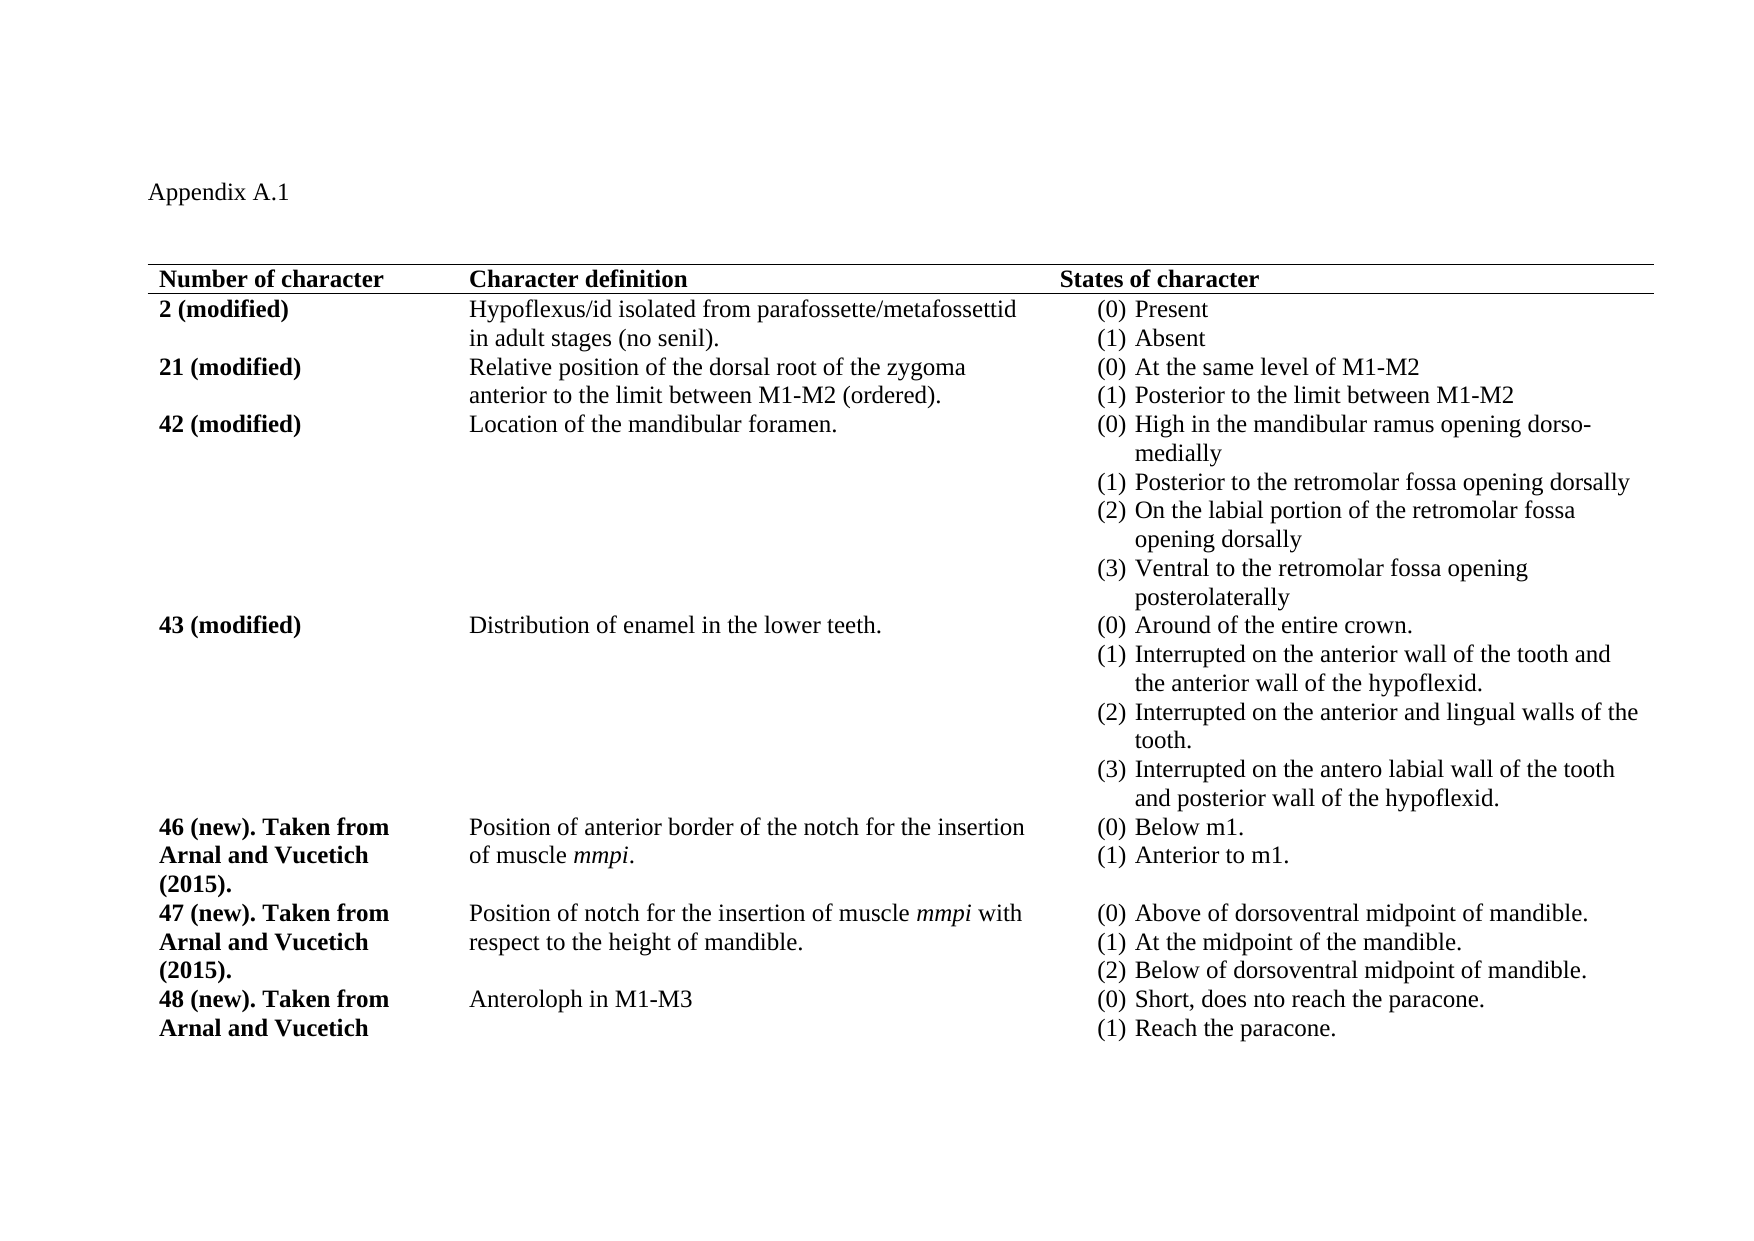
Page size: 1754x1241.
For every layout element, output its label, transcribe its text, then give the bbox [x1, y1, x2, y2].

table_cell Above of dorsoventral midpoint of mandible. At the midpoint of the mandible. Below of dorsoventral midpoint of mandible. [1048, 898, 1654, 984]
table_header Character definition [458, 265, 1048, 293]
table_cell Below m1. Anterior to m1. [1048, 812, 1654, 898]
table_cell Relative position of the dorsal root of the zygoma anterior to the limit between M1-M2 (ordered). [458, 352, 1048, 409]
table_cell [1048, 984, 1654, 1042]
table_cell Anteroloph in M1-M3 [458, 984, 1048, 1042]
table_cell At the same level of M1-M2 Posterior to the limit between M1-M2 [1048, 352, 1654, 409]
table_cell Hypoflexus/id isolated from parafossette/metafossettid in adult stages (no senil). [458, 294, 1048, 352]
table_cell 42 (modified) [148, 409, 458, 611]
table_cell Position of notch for the insertion of muscle mmpi with respect to the height of mandible. [458, 898, 1048, 984]
table_cell 46 (new). Taken from Arnal and Vucetich (2015). [148, 812, 458, 898]
table_header States of character [1048, 265, 1654, 293]
text Appendix A.1 [148, 177, 1606, 206]
table_cell High in the mandibular ramus opening dorso-medially Posterior to the retromolar fossa opening dorsally On the labial portion of the retromolar fossa opening dorsally Ventral to the retromolar fossa opening posterolaterally [1048, 409, 1654, 611]
table_cell 43 (modified) [148, 611, 458, 812]
table_cell 21 (modified) [148, 352, 458, 409]
table_cell Location of the mandibular foramen. [458, 409, 1048, 611]
table_cell Around of the entire crown. Interrupted on the anterior wall of the tooth and the anterior wall of the hypoflexid. Interrupted on the anterior and lingual walls of the tooth. Interrupted on the antero labial wall of the tooth and posterior wall of the hypoflexid. [1048, 611, 1654, 812]
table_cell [148, 984, 458, 1042]
table_cell Distribution of enamel in the lower teeth. [458, 611, 1048, 812]
table_cell Position of anterior border of the notch for the insertion of muscle mmpi. [458, 812, 1048, 898]
table_cell Present Absent [1048, 294, 1654, 352]
table_cell 2 (modified) [148, 294, 458, 352]
table_cell 47 (new). Taken from Arnal and Vucetich (2015). [148, 898, 458, 984]
table_header Number of character [148, 265, 458, 293]
